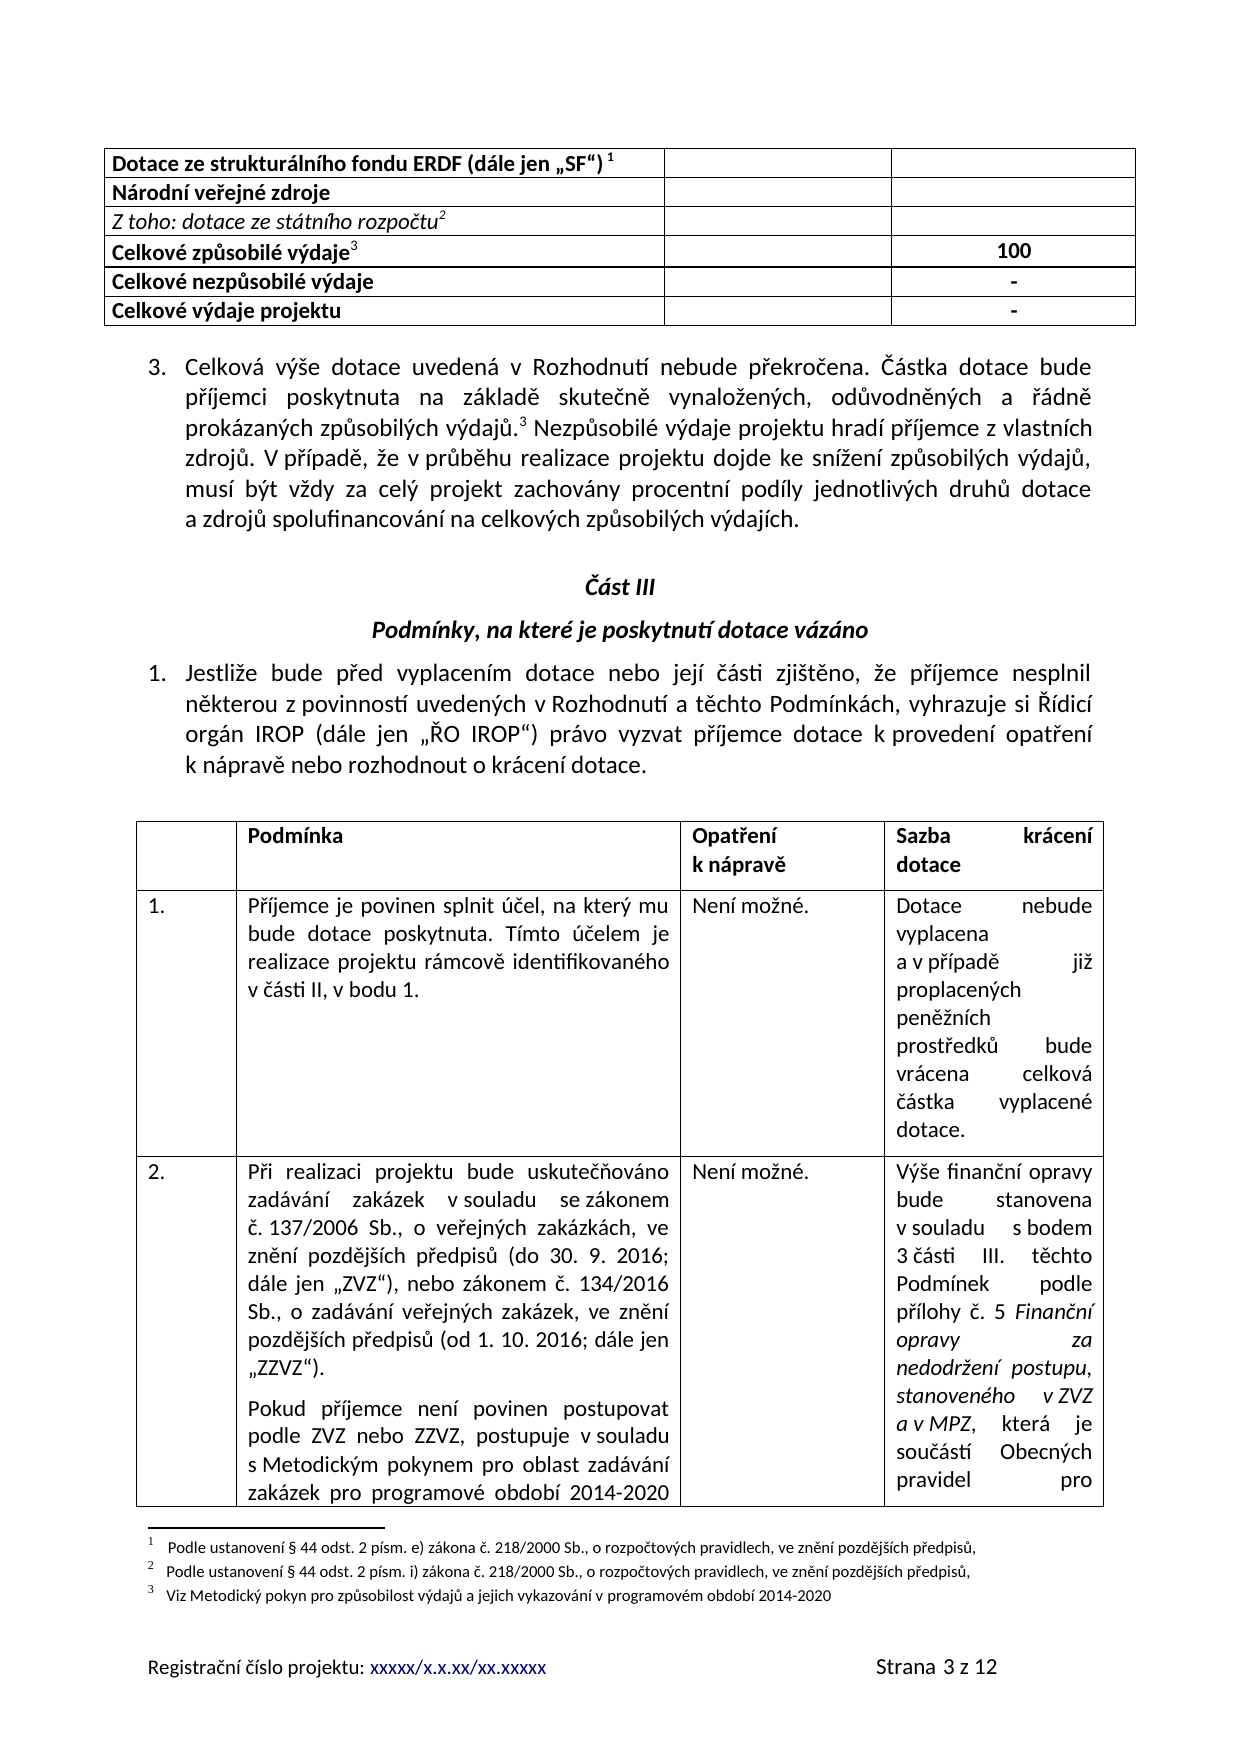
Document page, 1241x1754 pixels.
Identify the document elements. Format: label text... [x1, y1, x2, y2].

table_cell Dotace ze strukturálního fondu ERDF (dále jen „SF“) [105, 149, 664, 177]
table_cell 2. [137, 1157, 236, 1506]
table_cell Národní veřejné zdroje [105, 178, 664, 206]
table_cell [885, 1157, 1103, 1506]
table_cell [665, 236, 891, 266]
list Jestliže bude před vyplacením dotace nebo její části zjištěno, že příjemce nesplnil některou z povinností uvedených v Rozhodnutí a těchto Podmínkách, vyhrazuje si Řídicí orgán IROP (dále jen „ŘO IROP“) právo vyzvat příjemce dotace k provedení opatření k nápravě nebo rozhodnout o krácení dotace. [148, 657, 1092, 779]
table_cell [665, 297, 891, 324]
table_cell [665, 149, 891, 177]
table_cell [892, 178, 1135, 206]
table_cell Celkové nezpůsobilé výdaje [105, 268, 664, 296]
table_cell Dotace nebude vyplacena a v případě již proplacených peněžních prostředků bude vrácena celková částka vyplacené dotace. [885, 891, 1103, 1156]
list Celková výše dotace uvedená v Rozhodnutí nebude překročena. Částka dotace bude příjemci poskytnuta na základě skutečně vynaložených, odůvodněných a řádně prokázaných způsobilých výdajů.3 Nezpůsobilé výdaje projektu hradí příjemce z vlastních zdrojů. V případě, že v průběhu realizace projektu dojde ke snížení způsobilých výdajů, musí být vždy za celý projekt zachovány procentní podíly jednotlivých druhů dotace a zdrojů spolufinancování na celkových způsobilých výdajích. [148, 351, 1092, 534]
table_header Opatření k nápravě [681, 822, 884, 890]
table_cell [892, 149, 1135, 177]
table_header Podmínka [237, 822, 680, 890]
table_cell 1. [137, 891, 236, 1156]
table_cell - [892, 268, 1135, 296]
subtitle Část III [148, 571, 1092, 602]
table_cell Celkové výdaje projektu [105, 297, 664, 324]
table_cell [892, 207, 1135, 235]
table_header [137, 822, 236, 890]
table_cell Z toho: dotace ze státního rozpočtu [105, 207, 664, 235]
table_cell [665, 178, 891, 206]
subtitle Podmínky, na které je poskytnutí dotace vázáno [148, 614, 1092, 645]
table_cell - [892, 297, 1135, 324]
table_cell Není možné. [681, 1157, 884, 1506]
table_cell Celkové způsobilé výdaje [105, 236, 664, 266]
table_cell [665, 268, 891, 296]
table_cell 100 [892, 236, 1135, 266]
table_cell Není možné. [681, 891, 884, 1156]
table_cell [237, 1157, 680, 1506]
table_cell Příjemce je povinen splnit účel, na který mu bude dotace poskytnuta. Tímto účelem je realizace projektu rámcově identifikovaného v části II, v bodu 1. [237, 891, 680, 1156]
table_cell [665, 207, 891, 235]
table_header Sazba krácení dotace [885, 822, 1103, 890]
